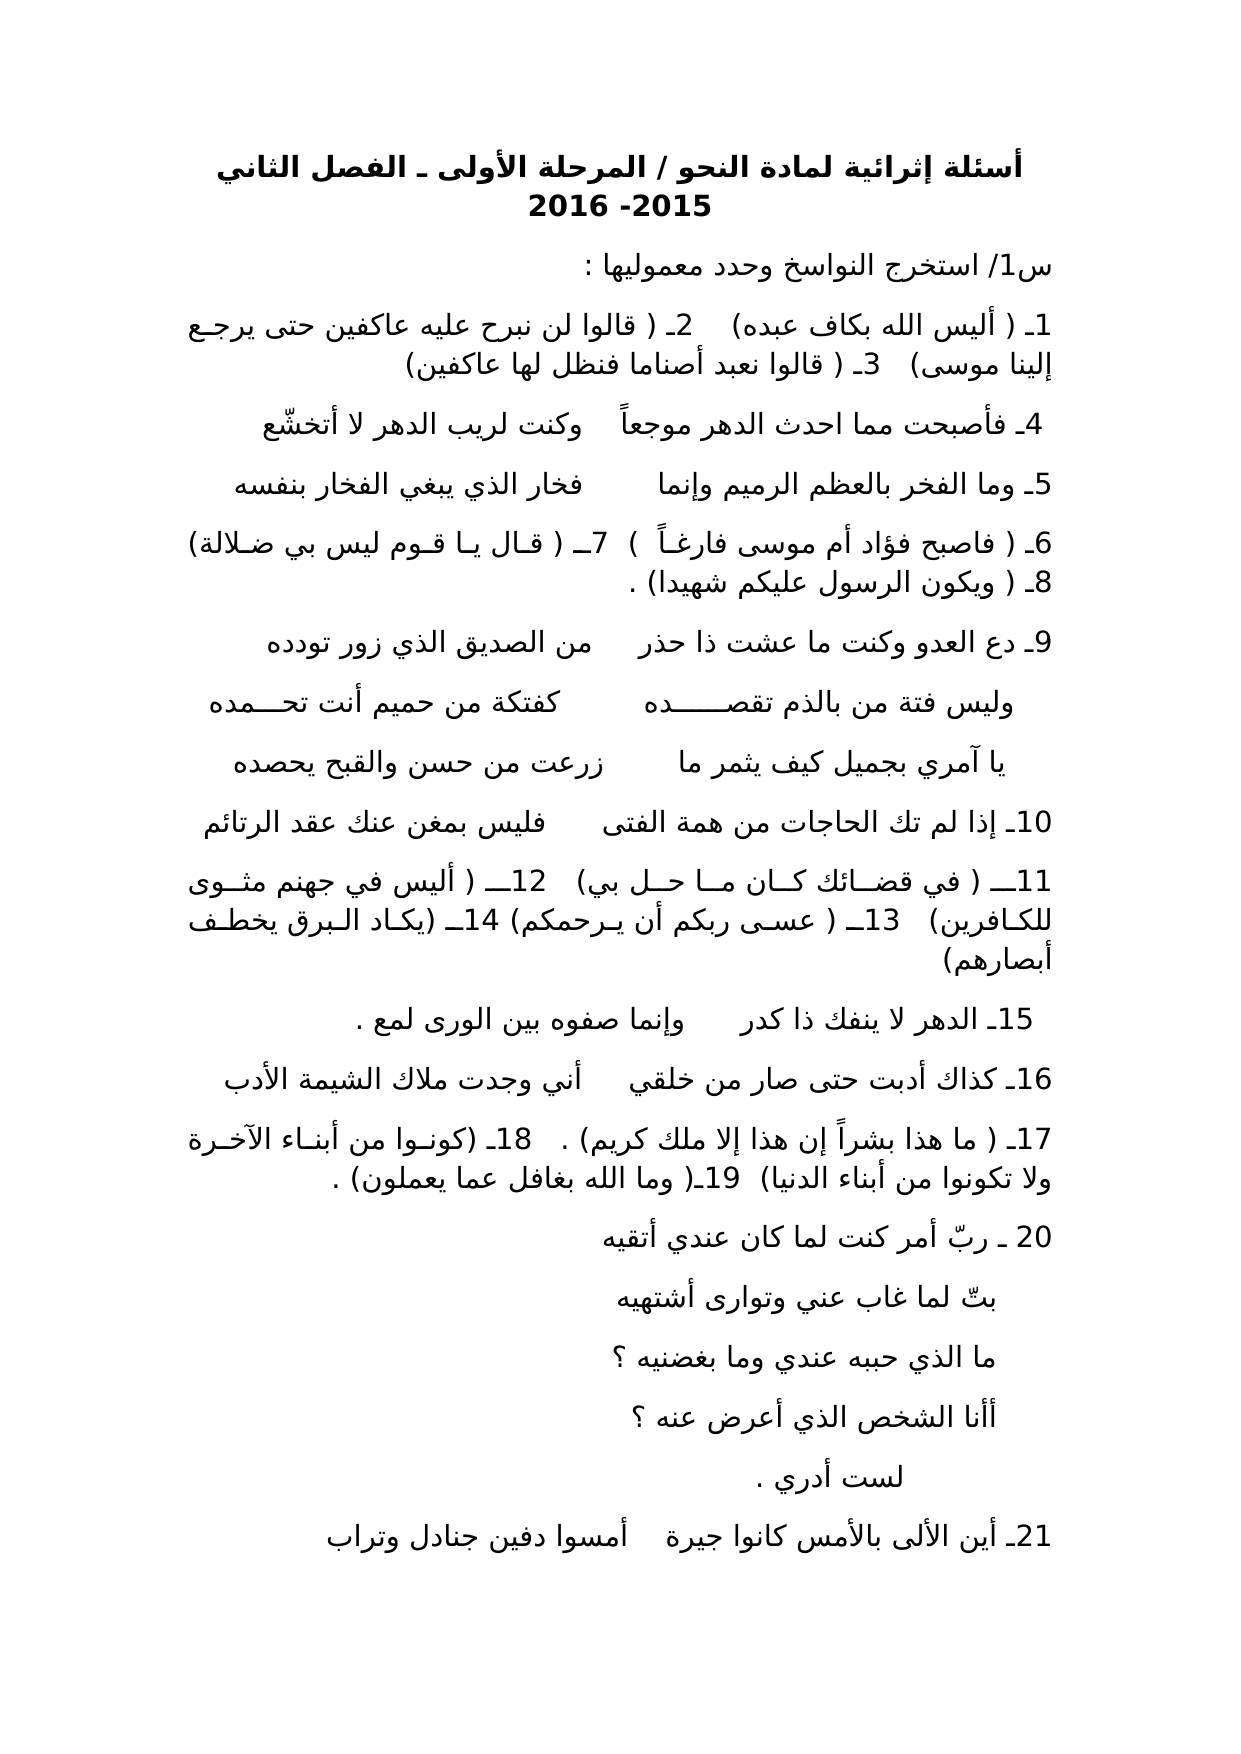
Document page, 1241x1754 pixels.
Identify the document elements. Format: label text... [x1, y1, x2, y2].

text 5ـ وما الفخر بالعظم الرميم وإنما فخار الذي يبغي الفخار بنفسه [187, 467, 1053, 501]
text 17ـ ( ما هذا بشراً إن هذا إلا ملك كريم) . 18ـ (كونوا من أبناء الآخرة ولا تكونوا من أبناء الدنيا) 19ـ( وما الله بغافل عما يعملون) . [187, 1122, 1053, 1195]
text أسئلة إثرائية لمادة النحو / المرحلة الأولى ـ الفصل الثاني 2015- 2016 [187, 150, 1053, 223]
text يا آمري بجميل كيف يثمر ما زرعت من حسن والقبح يحصده [187, 745, 1053, 779]
text 10ـ إذا لم تك الحاجات من همة الفتى فليس بمغن عنك عقد الرتائم [187, 805, 1053, 839]
text س1/ استخرج النواسخ وحدد معموليها : [187, 249, 1053, 283]
text 1ـ ( أليس الله بكاف عبده) 2ـ ( قالوا لن نبرح عليه عاكفين حتى يرجع إلينا موسى) 3ـ ( قالوا نعبد أصناما فنظل لها عاكفين) [187, 308, 1053, 381]
text ما الذي حببه عندي وما بغضنيه ؟ [187, 1340, 1053, 1374]
text 11ـ ( في قضائك كان ما حل بي) 12ـ ( أليس في جهنم مثوى للكافرين) 13ـ ( عسى ربكم أن يرحمكم) 14ـ (يكاد البرق يخطف أبصارهم) [187, 865, 1053, 977]
text 4ـ فأصبحت مما احدث الدهر موجعاً وكنت لريب الدهر لا أتخشّع [187, 407, 1053, 441]
text 21ـ أين الألى بالأمس كانوا جيرة أمسوا دفين جنادل وتراب [187, 1520, 1053, 1554]
text بتّ لما غاب عني وتوارى أشتهيه [187, 1281, 1053, 1314]
text لست أدري . [187, 1460, 1053, 1494]
text 20 ـ ربّ أمر كنت لما كان عندي أتقيه [187, 1221, 1053, 1255]
text وليس فتة من بالذم تقصــــــده كفتكة من حميم أنت تحـــمده [187, 685, 1053, 719]
text 9ـ دع العدو وكنت ما عشت ذا حذر من الصديق الذي زور تودده [187, 626, 1053, 659]
text 16ـ كذاك أدبت حتى صار من خلقي أني وجدت ملاك الشيمة الأدب [187, 1062, 1053, 1096]
text 6ـ ( فاصبح فؤاد أم موسى فارغاً ) 7ـ ( قال يا قوم ليس بي ضلالة) 8ـ ( ويكون الرسول عليكم شهيدا) . [187, 527, 1053, 600]
text أأنا الشخص الذي أعرض عنه ؟ [187, 1400, 1053, 1434]
text 15ـ الدهر لا ينفك ذا كدر وإنما صفوه بين الورى لمع . [187, 1002, 1053, 1036]
